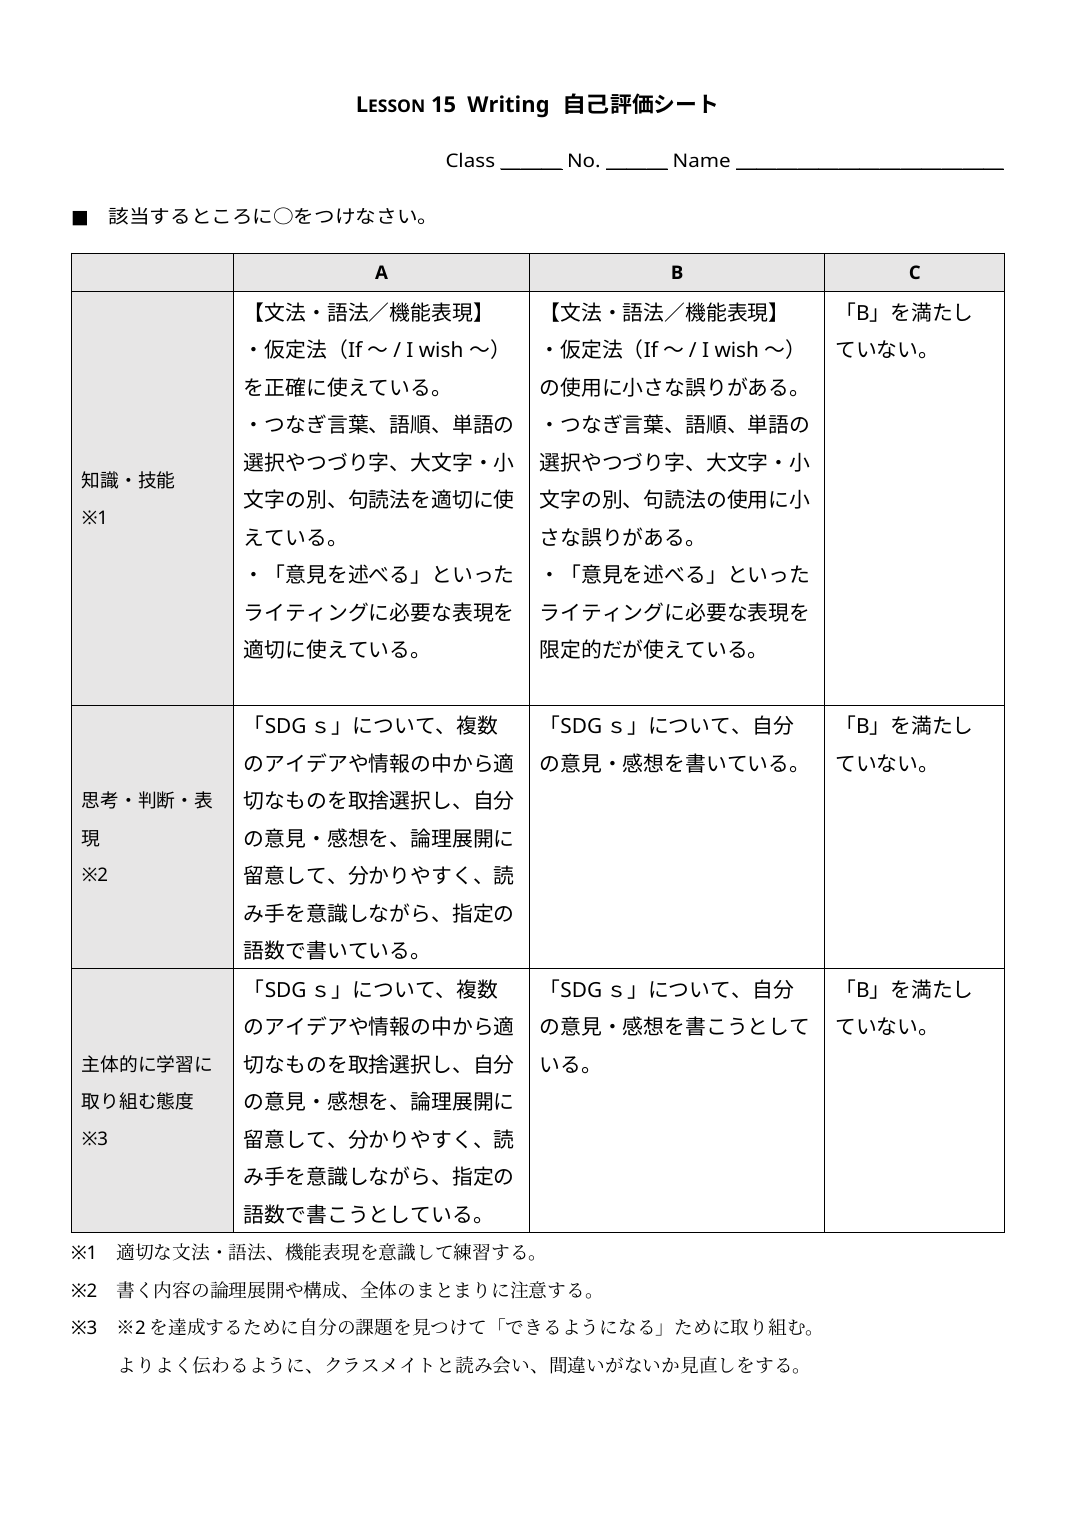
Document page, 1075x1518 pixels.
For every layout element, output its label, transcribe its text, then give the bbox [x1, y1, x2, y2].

table_cell 思考・判断・表現 ※2 [72, 706, 233, 968]
table_cell 主体的に学習に 取り組む態度 ※3 [72, 969, 233, 1232]
text Lesson 15 Writing 自己評価シート [71, 84, 1004, 121]
table_cell 【文法・語法／機能表現】 ・仮定法（If ～ / I wish ～）を正確に使えている。 ・つなぎ言葉、語順、単語の選択やつづり字、大文字・小文字の別、句読法を適切に使えている。 ・「意見を述べる」といったライティングに必要な表現を適切に使えている。 [234, 292, 529, 705]
table_cell 「B」を満たしていない。 [825, 969, 1004, 1232]
text よりよく伝わるように、クラスメイトと読み会い、間違いがないか見直しをする。 [71, 1345, 1004, 1383]
text Class ＿＿＿ No. ＿＿＿ Name ＿＿＿＿＿＿＿＿＿＿＿＿＿ [71, 140, 1004, 178]
table_cell 「SDGｓ」について、複数のアイデアや情報の中から適切なものを取捨選択し、自分の意見・感想を、論理展開に留意して、分かりやすく、読み手を意識しながら、指定の語数で書こうとしている。 [234, 969, 529, 1232]
table_cell 「SDGｓ」について、自分の意見・感想を書こうとしている。 [530, 969, 824, 1232]
text ※2 書く内容の論理展開や構成、全体のまとまりに注意する。 [71, 1270, 1004, 1308]
table_header A [234, 254, 529, 291]
table_cell 知識・技能 ※1 [72, 292, 233, 705]
table_header C [825, 254, 1004, 291]
list 該当するところに○をつけなさい。 [71, 196, 1004, 234]
table_cell 「SDGｓ」について、自分の意見・感想を書いている。 [530, 706, 824, 968]
table_cell 「B」を満たしていない。 [825, 292, 1004, 705]
table_cell 【文法・語法／機能表現】 ・仮定法（If ～ / I wish ～）の使用に小さな誤りがある。 ・つなぎ言葉、語順、単語の選択やつづり字、大文字・小文字の別、句読法の使用に小さな誤りがある。 ・「意見を述べる」といったライティングに必要な表現を限定的だが使えている。 [530, 292, 824, 705]
text ※1 適切な文法・語法、機能表現を意識して練習する。 [71, 1233, 1004, 1270]
table_header B [530, 254, 824, 291]
table_cell 「SDGｓ」について、複数のアイデアや情報の中から適切なものを取捨選択し、自分の意見・感想を、論理展開に留意して、分かりやすく、読み手を意識しながら、指定の語数で書いている。 [234, 706, 529, 968]
table_cell 「B」を満たしていない。 [825, 706, 1004, 968]
text ※3 ※2を達成するために自分の課題を見つけて「できるようになる」ために取り組む。 [71, 1308, 1004, 1345]
table_header [72, 254, 233, 291]
